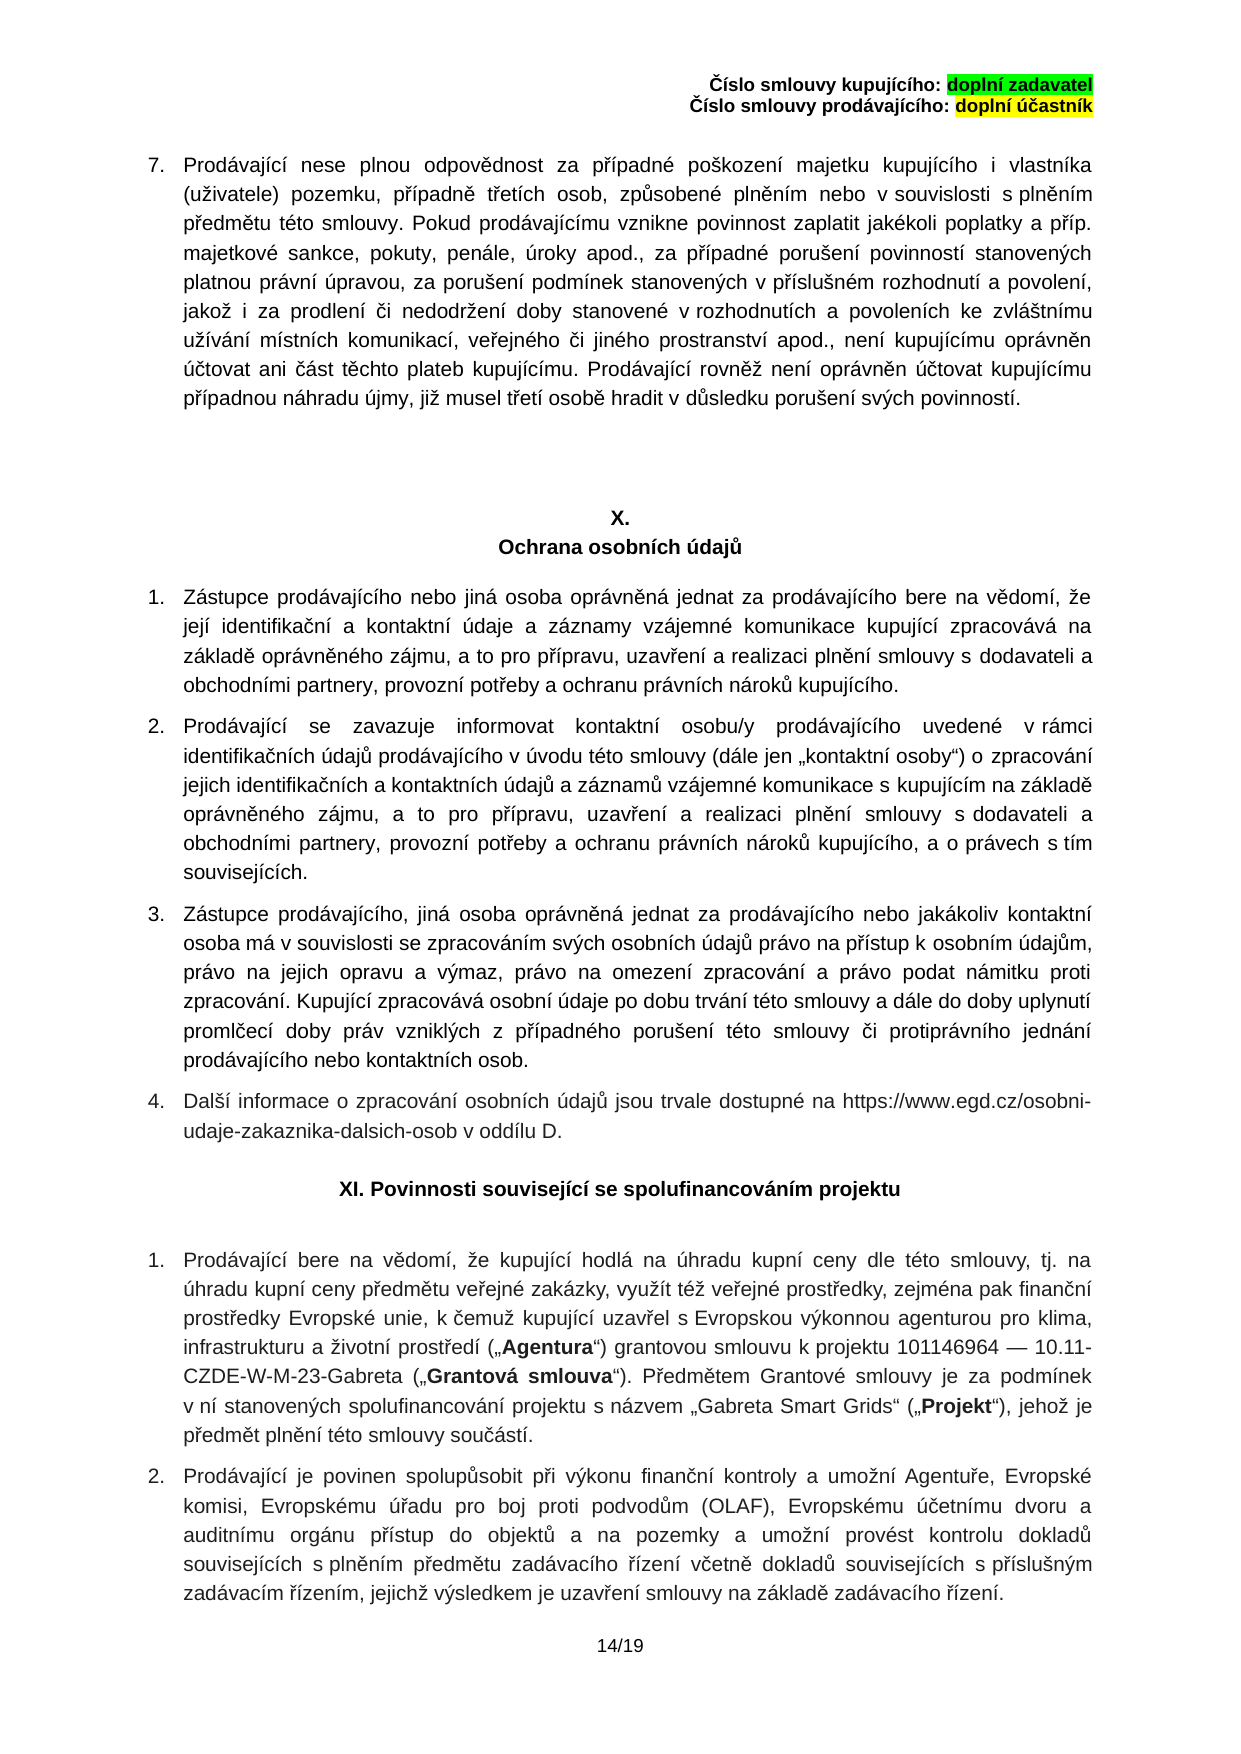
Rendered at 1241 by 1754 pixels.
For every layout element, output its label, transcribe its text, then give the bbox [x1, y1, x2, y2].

list Prodávající je povinen spolupůsobit při výkonu finanční kontroly a umožní Agentuře, Evropské komisi, Evropskému úřadu pro boj proti podvodům (OLAF), Evropskému účetnímu dvoru a auditnímu orgánu přístup do objektů a na pozemky a umožní provést kontrolu dokladů souvisejících s plněním předmětu zadávacího řízení včetně dokladů souvisejících s příslušným zadávacím řízením, jejichž výsledkem je uzavření smlouvy na základě zadávacího řízení. [148, 1459, 1093, 1605]
text X. [148, 501, 1093, 530]
text Ochrana osobních údajů [148, 530, 1093, 559]
title Zástupce prodávajícího nebo jiná osoba oprávněná jednat za prodávajícího bere na vědomí, že její identifikační a kontaktní údaje a záznamy vzájemné komunikace kupující zpracovává na základě oprávněného zájmu, a to pro přípravu, uzavření a realizaci plnění smlouvy s dodavateli a obchodními partnery, provozní potřeby a ochranu právních nároků kupujícího. [148, 580, 1093, 697]
title Prodávající se zavazuje informovat kontaktní osobu/y prodávajícího uvedené v rámci identifikačních údajů prodávajícího v úvodu této smlouvy (dále jen „kontaktní osoby“) o zpracování jejich identifikačních a kontaktních údajů a záznamů vzájemné komunikace s kupujícím na základě oprávněného zájmu, a to pro přípravu, uzavření a realizaci plnění smlouvy s dodavateli a obchodními partnery, provozní potřeby a ochranu právních nároků kupujícího, a o právech s tím souvisejících. [148, 709, 1093, 884]
list Další informace o zpracování osobních údajů jsou trvale dostupné na https://www.egd.cz/osobni-udaje-zakaznika-dalsich-osob v oddílu D. [148, 1084, 1093, 1142]
text XI. Povinnosti související se spolufinancováním projektu [148, 1172, 1093, 1201]
title Zástupce prodávajícího, jiná osoba oprávněná jednat za prodávajícího nebo jakákoliv kontaktní osoba má v souvislosti se zpracováním svých osobních údajů právo na přístup k osobním údajům, právo na jejich opravu a výmaz, právo na omezení zpracování a právo podat námitku proti zpracování. Kupující zpracovává osobní údaje po dobu trvání této smlouvy a dále do doby uplynutí promlčecí doby práv vzniklých z případného porušení této smlouvy či protiprávního jednání prodávajícího nebo kontaktních osob. [148, 897, 1093, 1072]
list Prodávající bere na vědomí, že kupující hodlá na úhradu kupní ceny dle této smlouvy, tj. na úhradu kupní ceny předmětu veřejné zakázky, využít též veřejné prostředky, zejména pak finanční prostředky Evropské unie, k čemuž kupující uzavřel s Evropskou výkonnou agenturou pro klima, infrastrukturu a životní prostředí („Agentura“) grantovou smlouvu k projektu 101146964 — 10.11-CZDE-W-M-23-Gabreta („Grantová smlouva“). Předmětem Grantové smlouvy je za podmínek v ní stanovených spolufinancování projektu s názvem „Gabreta Smart Grids“ („Projekt“), jehož je předmět plnění této smlouvy součástí. [148, 1242, 1093, 1447]
list Prodávající nese plnou odpovědnost za případné poškození majetku kupujícího i vlastníka (uživatele) pozemku, případně třetích osob, způsobené plněním nebo v souvislosti s plněním předmětu této smlouvy. Pokud prodávajícímu vznikne povinnost zaplatit jakékoli poplatky a příp. majetkové sankce, pokuty, penále, úroky apod., za případné porušení povinností stanovených platnou právní úpravou, za porušení podmínek stanovených v příslušném rozhodnutí a povolení, jakož i za prodlení či nedodržení doby stanovené v rozhodnutích a povoleních ke zvláštnímu užívání místních komunikací, veřejného či jiného prostranství apod., není kupujícímu oprávněn účtovat ani část těchto plateb kupujícímu. Prodávající rovněž není oprávněn účtovat kupujícímu případnou náhradu újmy, již musel třetí osobě hradit v důsledku porušení svých povinností. [148, 148, 1093, 410]
